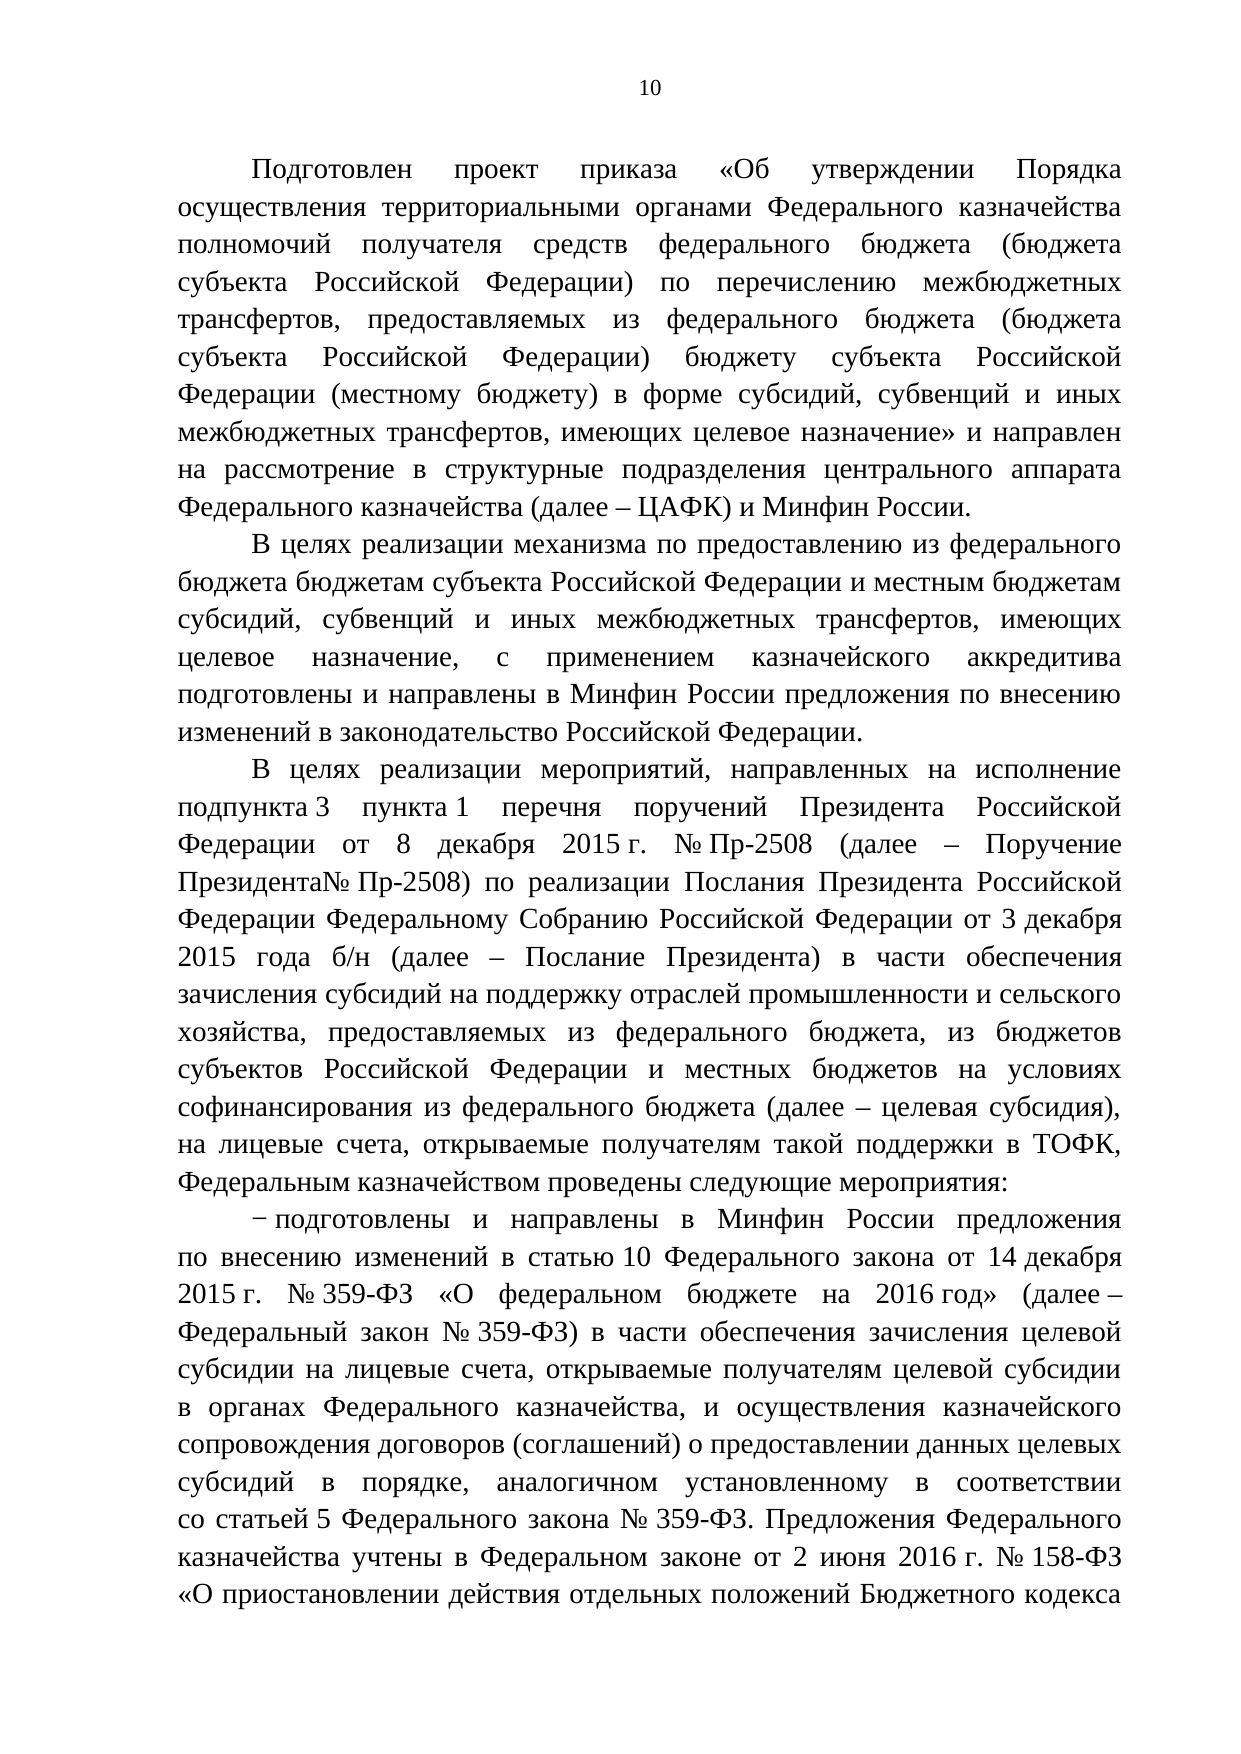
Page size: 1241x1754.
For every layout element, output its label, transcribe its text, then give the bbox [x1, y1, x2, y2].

text Подготовлен проект приказа «Об утверждении Порядка осуществления территориальными органами Федерального казначейства полномочий получателя средств федерального бюджета (бюджета субъекта Российской Федерации) по перечислению межбюджетных трансфертов, предоставляемых из федерального бюджета (бюджета субъекта Российской Федерации) бюджету субъекта Российской Федерации (местному бюджету) в форме субсидий, субвенций и иных межбюджетных трансфертов, имеющих целевое назначение» и направлен на рассмотрение в структурные подразделения центрального аппарата Федерального казначейства (далее – ЦАФК) и Минфин России. [177, 148, 1122, 523]
text В целях реализации мероприятий, направленных на исполнение подпункта 3 пункта 1 перечня поручений Президента Российской Федерации от 8 декабря 2015 г. № Пр-2508 (далее – Поручение Президента№ Пр-2508) по реализации Послания Президента Российской Федерации Федеральному Собранию Российской Федерации от 3 декабря 2015 года б/н (далее – Послание Президента) в части обеспечения зачисления субсидий на поддержку отраслей промышленности и сельского хозяйства, предоставляемых из федерального бюджета, из бюджетов субъектов Российской Федерации и местных бюджетов на условиях софинансирования из федерального бюджета (далее – целевая субсидия), на лицевые счета, открываемые получателям такой поддержки в ТОФК, Федеральным казначейством проведены следующие мероприятия: [177, 748, 1122, 1198]
text В целях реализации механизма по предоставлению из федерального бюджета бюджетам субъекта Российской Федерации и местным бюджетам субсидий, субвенций и иных межбюджетных трансфертов, имеющих целевое назначение, с применением казначейского аккредитива подготовлены и направлены в Минфин России предложения по внесению изменений в законодательство Российской Федерации. [177, 523, 1122, 748]
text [177, 1198, 1122, 1610]
